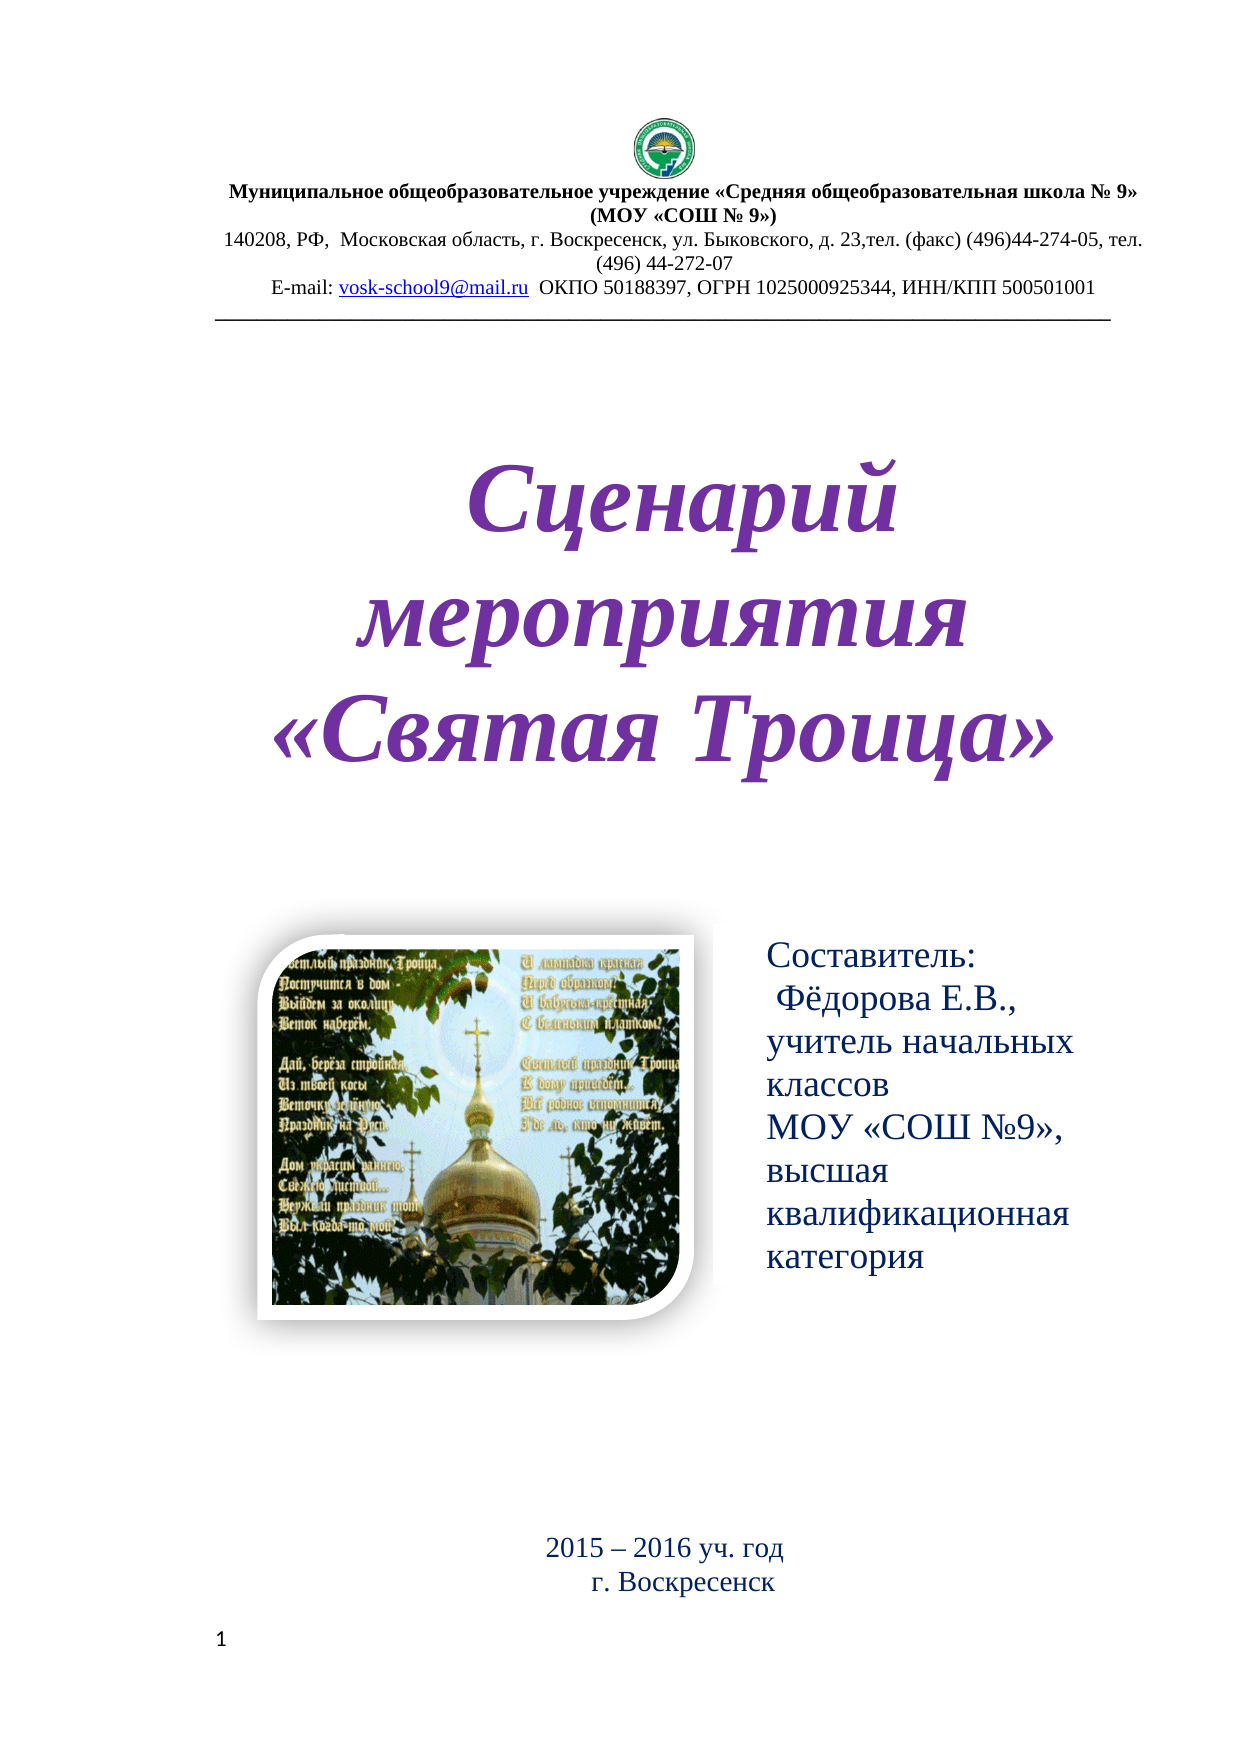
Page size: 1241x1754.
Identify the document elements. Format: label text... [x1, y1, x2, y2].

text ______________________________________________________________________________________ [177, 299, 1152, 323]
text 2015 – 2016 уч. год [177, 1530, 1152, 1564]
text г. Воскресенск [177, 1564, 1152, 1597]
picture [272, 950, 679, 1305]
picture [633, 118, 695, 179]
text Сценарий мероприятия «Святая Троица» [177, 438, 1152, 783]
text E-mail: vosk-school9@mail.ru ОКПО 50188397, ОГРН 1025000925344, ИНН/КПП 500501001 [177, 275, 1152, 299]
text (МОУ «СОШ № 9») [177, 203, 1152, 227]
text 140208, РФ, Московская область, г. Воскресенск, ул. Быковского, д. 23,тел. (факс) (496)44-274-05, тел. (496) 44-272-07 [177, 227, 1152, 275]
text Муниципальное общеобразовательное учреждение «Средняя общеобразовательная школа № 9» [177, 179, 1152, 203]
